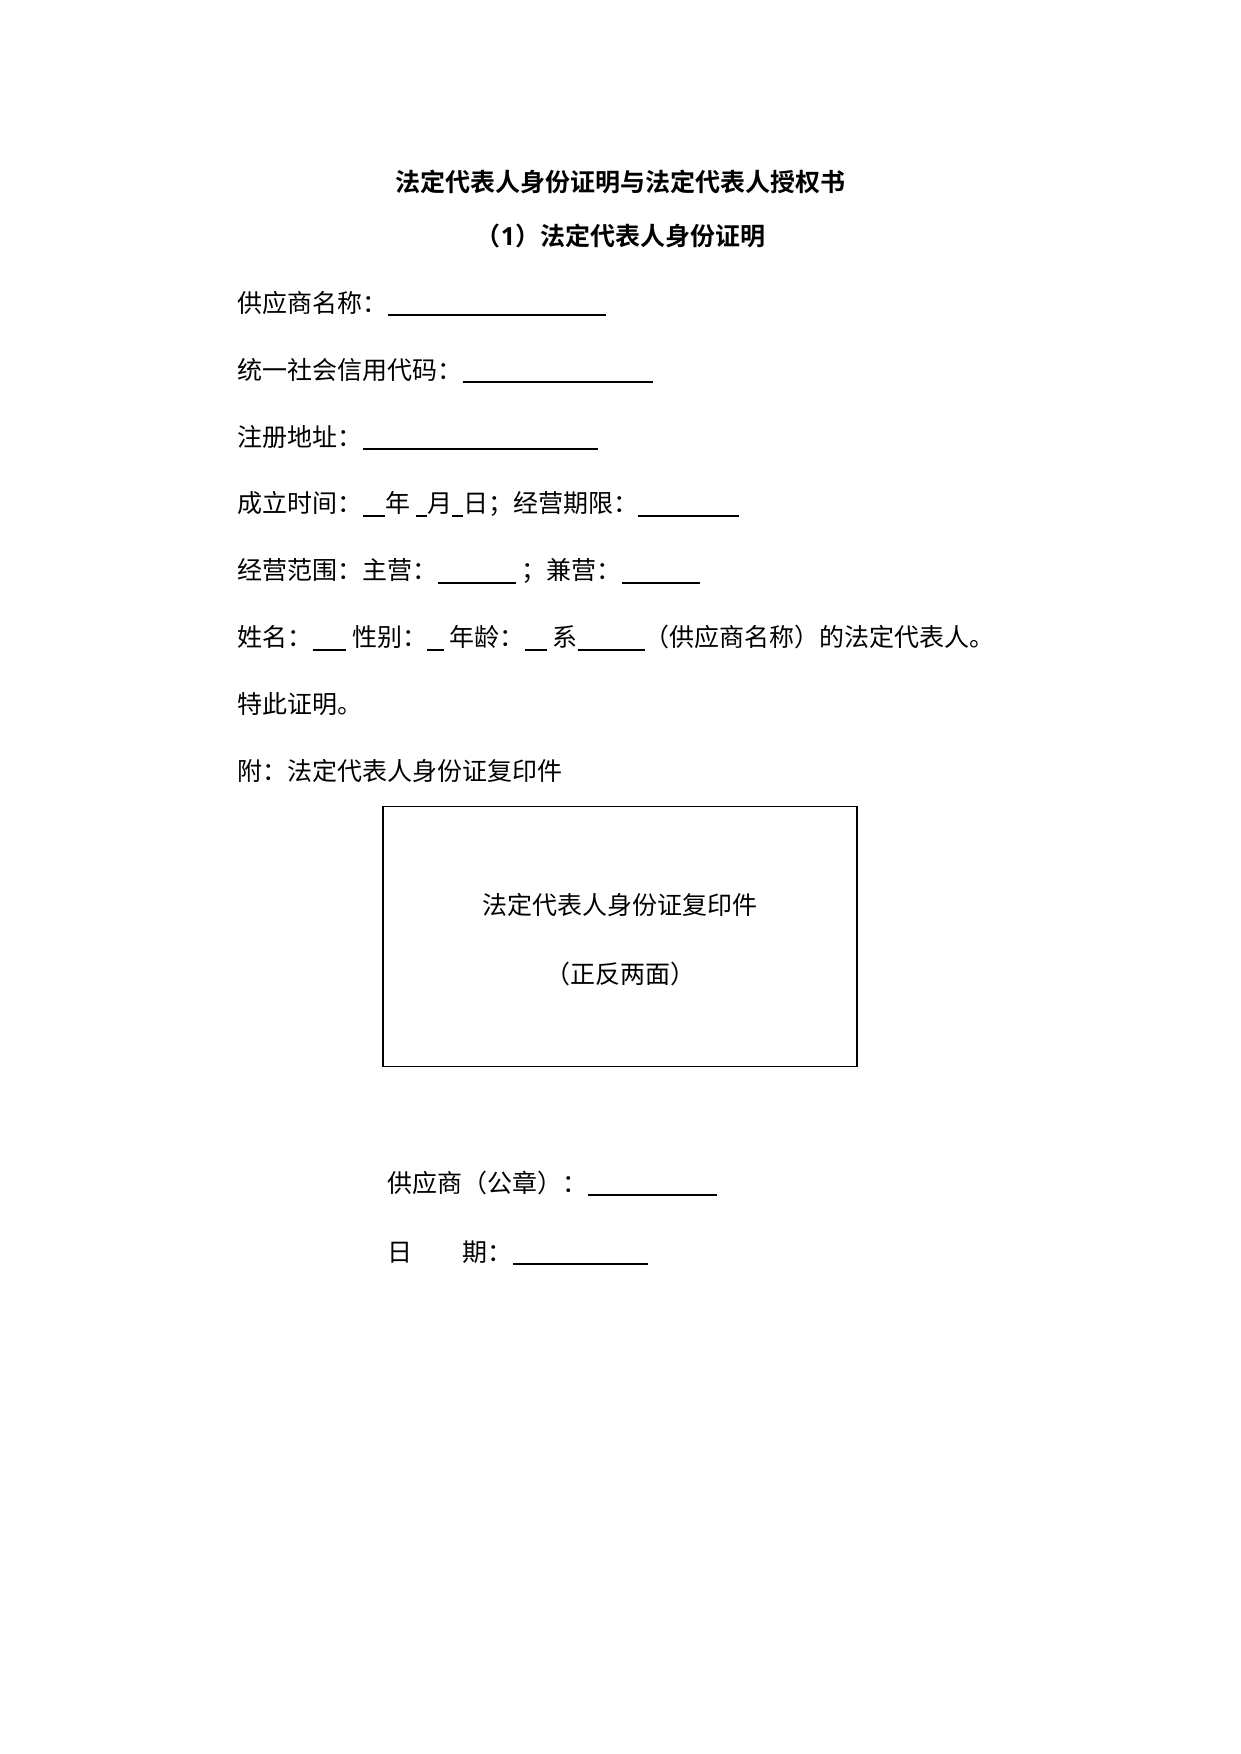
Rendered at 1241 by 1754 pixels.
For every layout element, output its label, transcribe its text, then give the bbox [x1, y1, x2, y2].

text 供应商（公章）： [187, 1149, 1053, 1214]
text （1）法定代表人身份证明 [187, 216, 1053, 253]
text 法定代表人身份证明与法定代表人授权书 [187, 162, 1053, 198]
text 姓名： 性别： 年龄： 系 （供应商名称）的法定代表人。 [187, 618, 1053, 654]
text 注册地址： [187, 417, 1053, 453]
text 附：法定代表人身份证复印件 [187, 751, 1053, 788]
text 成立时间： 年 月 日；经营期限： [187, 484, 1053, 520]
table_header 法定代表人身份证复印件 （正反两面） [384, 807, 856, 1066]
text 经营范围：主营： ；兼营： [187, 551, 1053, 587]
text 供应商名称： [187, 283, 1053, 319]
text 日 期： [187, 1232, 1053, 1268]
text 特此证明。 [187, 684, 1053, 721]
text 统一社会信用代码： [187, 350, 1053, 386]
